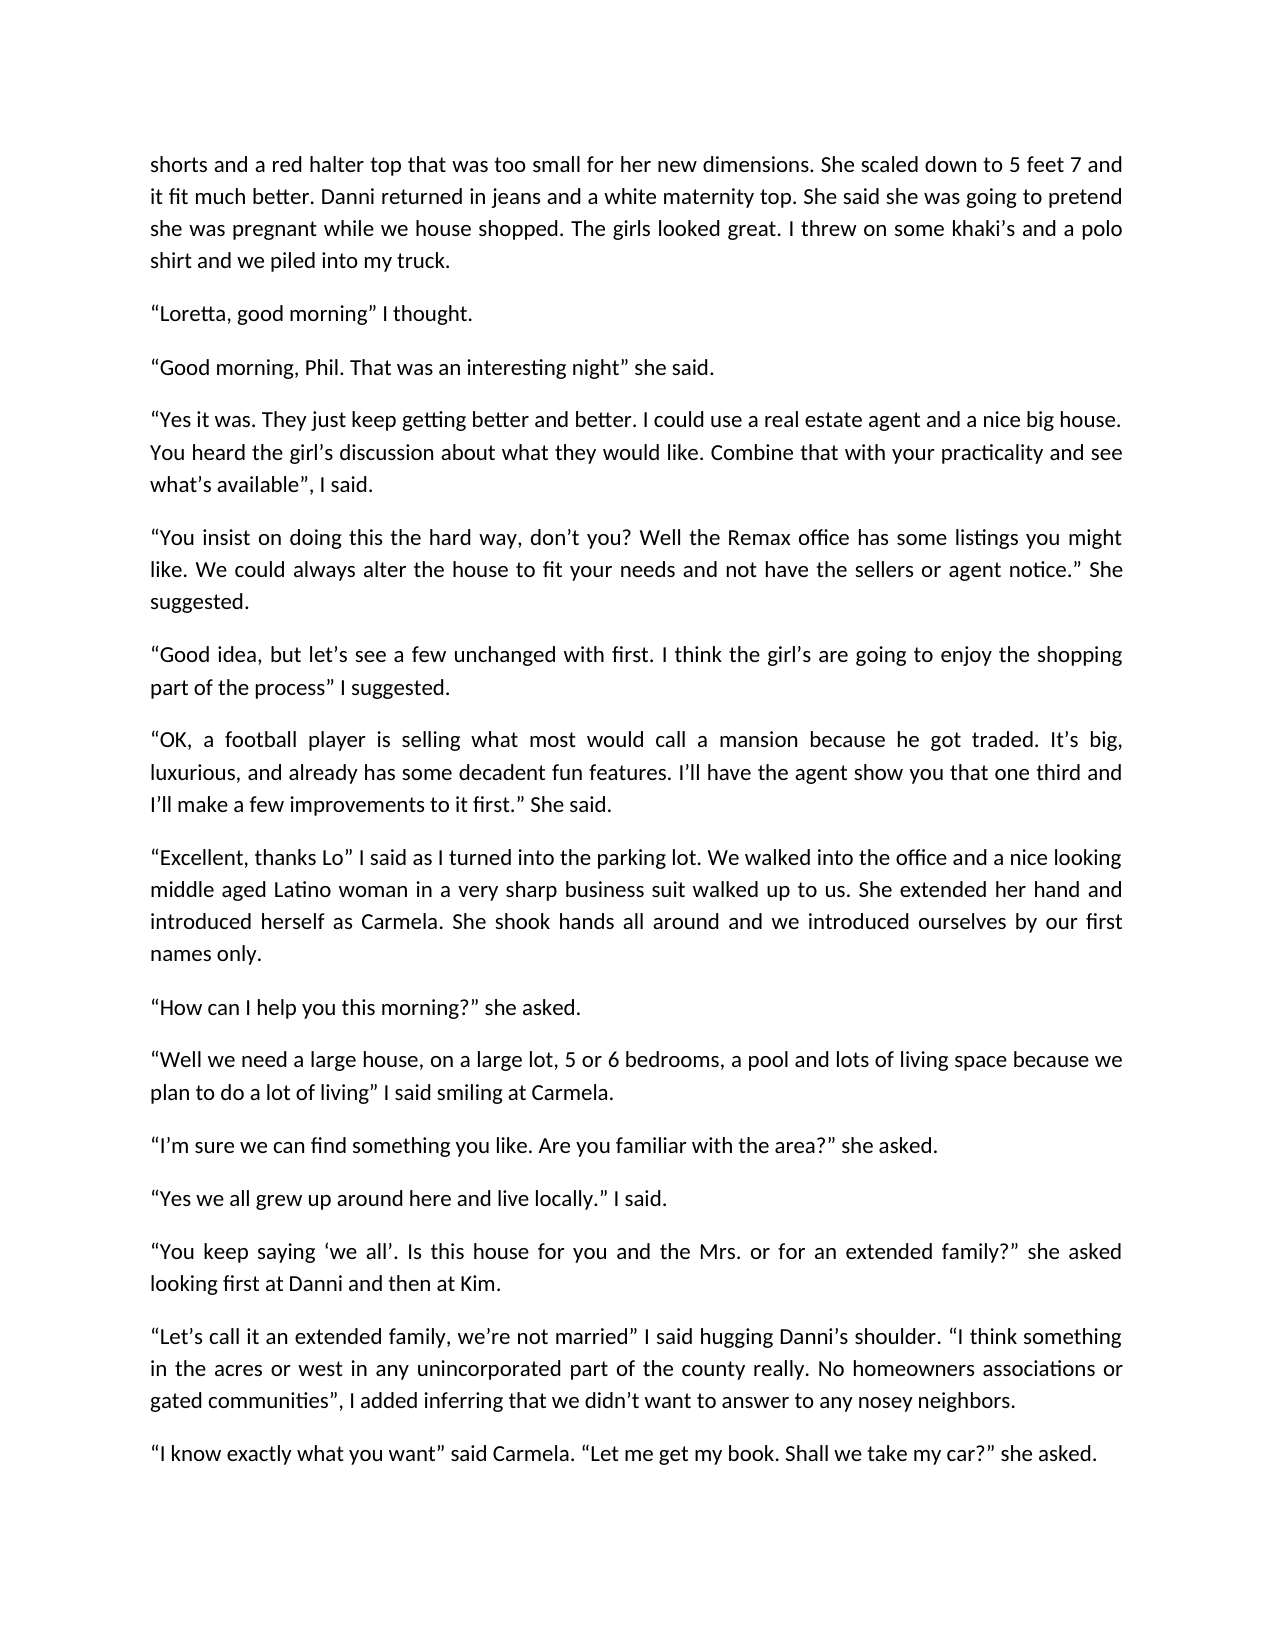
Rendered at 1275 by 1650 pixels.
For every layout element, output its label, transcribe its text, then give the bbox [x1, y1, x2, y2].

text “Let’s call it an extended family, we’re not married” I said hugging Danni’s shoulder. “I think something in the acres or west in any unincorporated part of the county really. No homeowners associations or gated communities”, I added inferring that we didn’t want to answer to any nosey neighbors. [150, 1322, 1125, 1414]
text “Good idea, but let’s see a few unchanged with first. I think the girl’s are going to enjoy the shopping part of the process” I suggested. [150, 640, 1125, 701]
text “You keep saying ‘we all’. Is this house for you and the Mrs. or for an extended family?” she asked looking first at Danni and then at Kim. [150, 1237, 1125, 1297]
text “How can I help you this morning?” she asked. [150, 993, 1125, 1021]
text “Good morning, Phil. That was an interesting night” she said. [150, 353, 1125, 381]
text “I’m sure we can find something you like. Are you familiar with the area?” she asked. [150, 1131, 1125, 1159]
text “You insist on doing this the hard way, don’t you? Well the Remax office has some listings you might like. We could always alter the house to fit your needs and not have the sellers or agent notice.” She suggested. [150, 523, 1125, 615]
text “Loretta, good morning” I thought. [150, 299, 1125, 328]
text “I know exactly what you want” said Carmela. “Let me get my book. Shall we take my car?” she asked. [150, 1439, 1125, 1467]
text “Yes it was. They just keep getting better and better. I could use a real estate agent and a nice big house. You heard the girl’s discussion about what they would like. Combine that with your practicality and see what’s available”, I said. [150, 406, 1125, 498]
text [150, 150, 1125, 274]
text “Yes we all grew up around here and live locally.” I said. [150, 1184, 1125, 1212]
text “Excellent, thanks Lo” I said as I turned into the parking lot. We walked into the office and a nice looking middle aged Latino woman in a very sharp business suit walked up to us. She extended her hand and introduced herself as Carmela. She shook hands all around and we introduced ourselves by our first names only. [150, 843, 1125, 968]
text “OK, a football player is selling what most would call a mansion because he got traded. It’s big, luxurious, and already has some decadent fun features. I’ll have the agent show you that one third and I’ll make a few improvements to it first.” She said. [150, 726, 1125, 818]
text “Well we need a large house, on a large lot, 5 or 6 bedrooms, a pool and lots of living space because we plan to do a lot of living” I said smiling at Carmela. [150, 1046, 1125, 1106]
